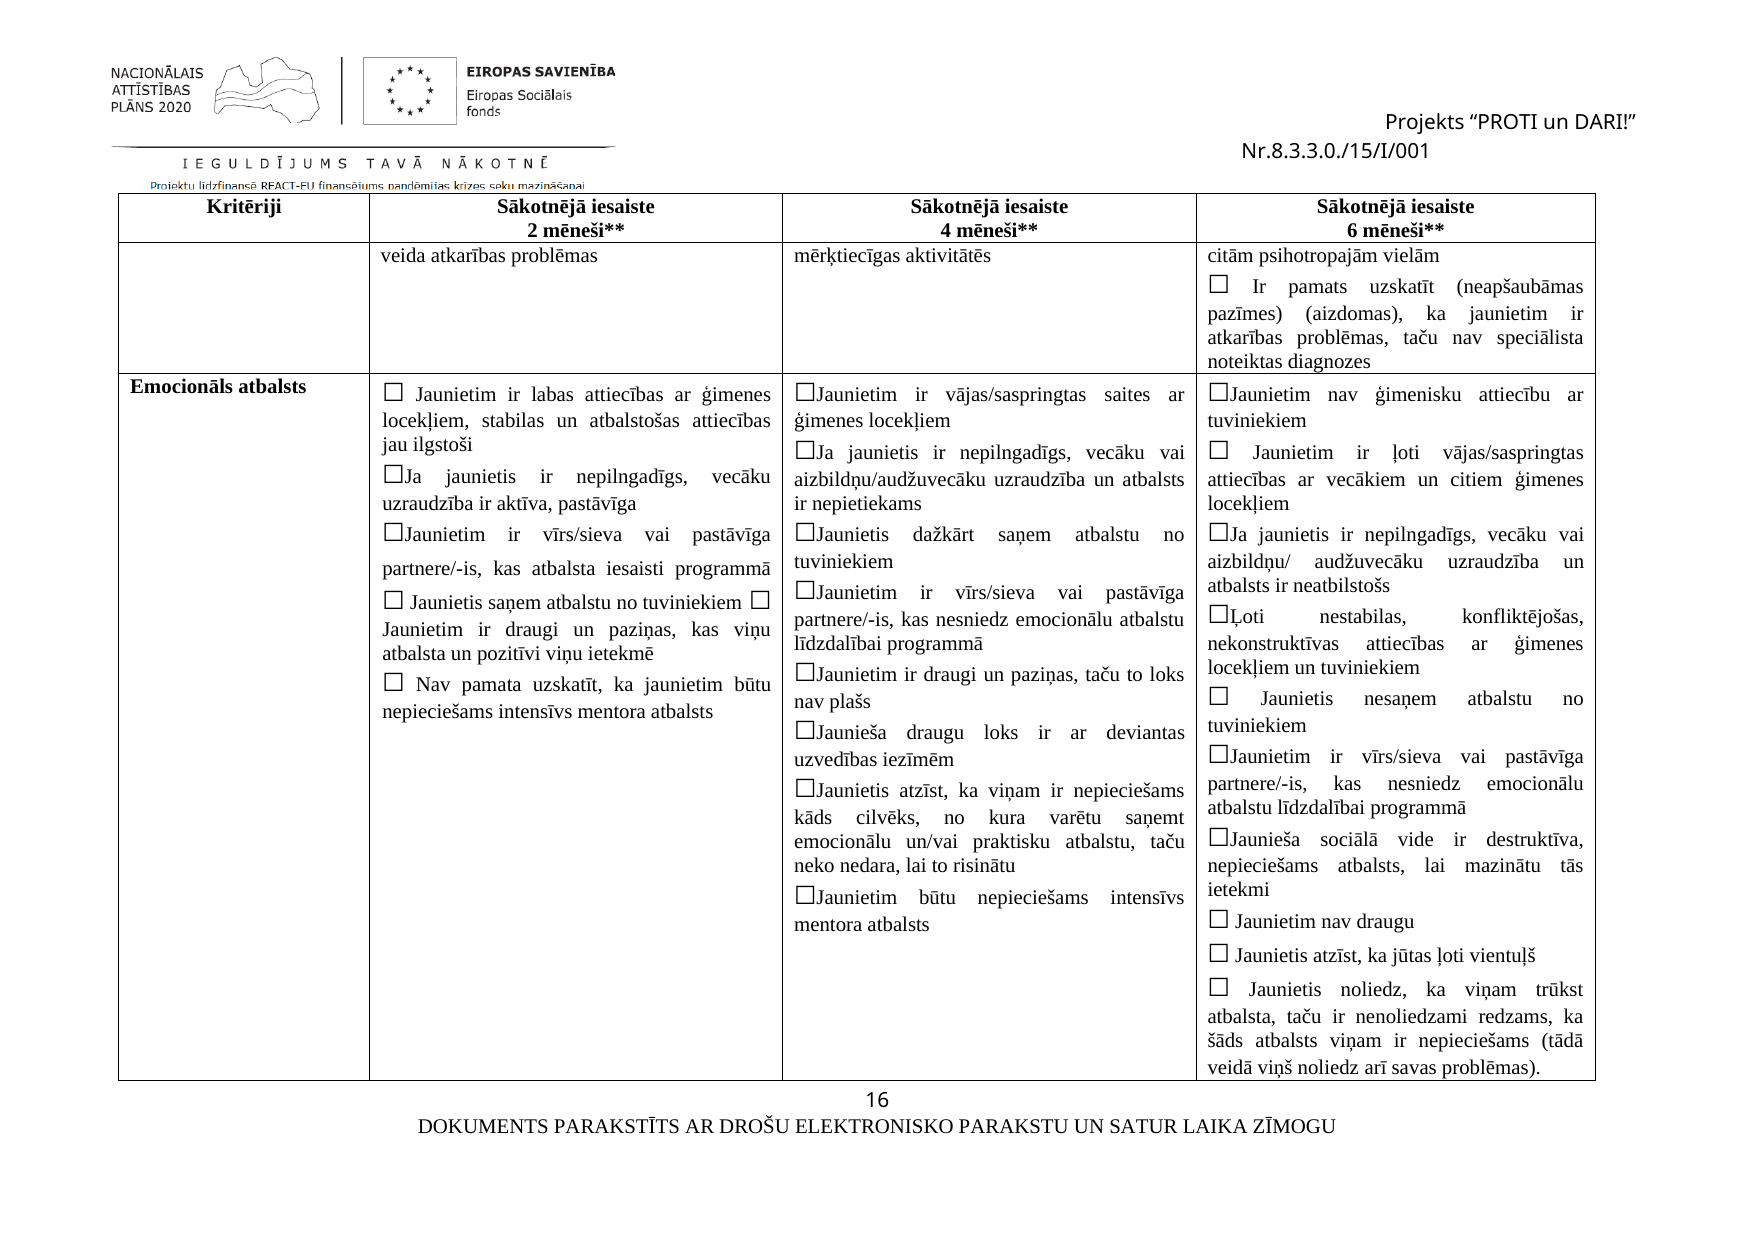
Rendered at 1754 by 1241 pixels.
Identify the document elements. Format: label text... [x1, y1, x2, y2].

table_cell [119, 243, 369, 373]
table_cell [370, 243, 782, 373]
table_cell Emocionāls atbalsts [119, 374, 369, 1080]
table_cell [783, 243, 1196, 373]
table_header Sākotnējā iesaiste 4 mēneši** [783, 194, 1196, 242]
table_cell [783, 374, 1196, 1080]
table_header Sākotnējā iesaiste 2 mēneši** [370, 194, 782, 242]
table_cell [1197, 374, 1595, 1080]
table_header Sākotnējā iesaiste 6 mēneši** [1197, 194, 1595, 242]
table_header Kritēriji [119, 194, 369, 242]
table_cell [370, 374, 782, 1080]
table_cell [1197, 243, 1595, 373]
